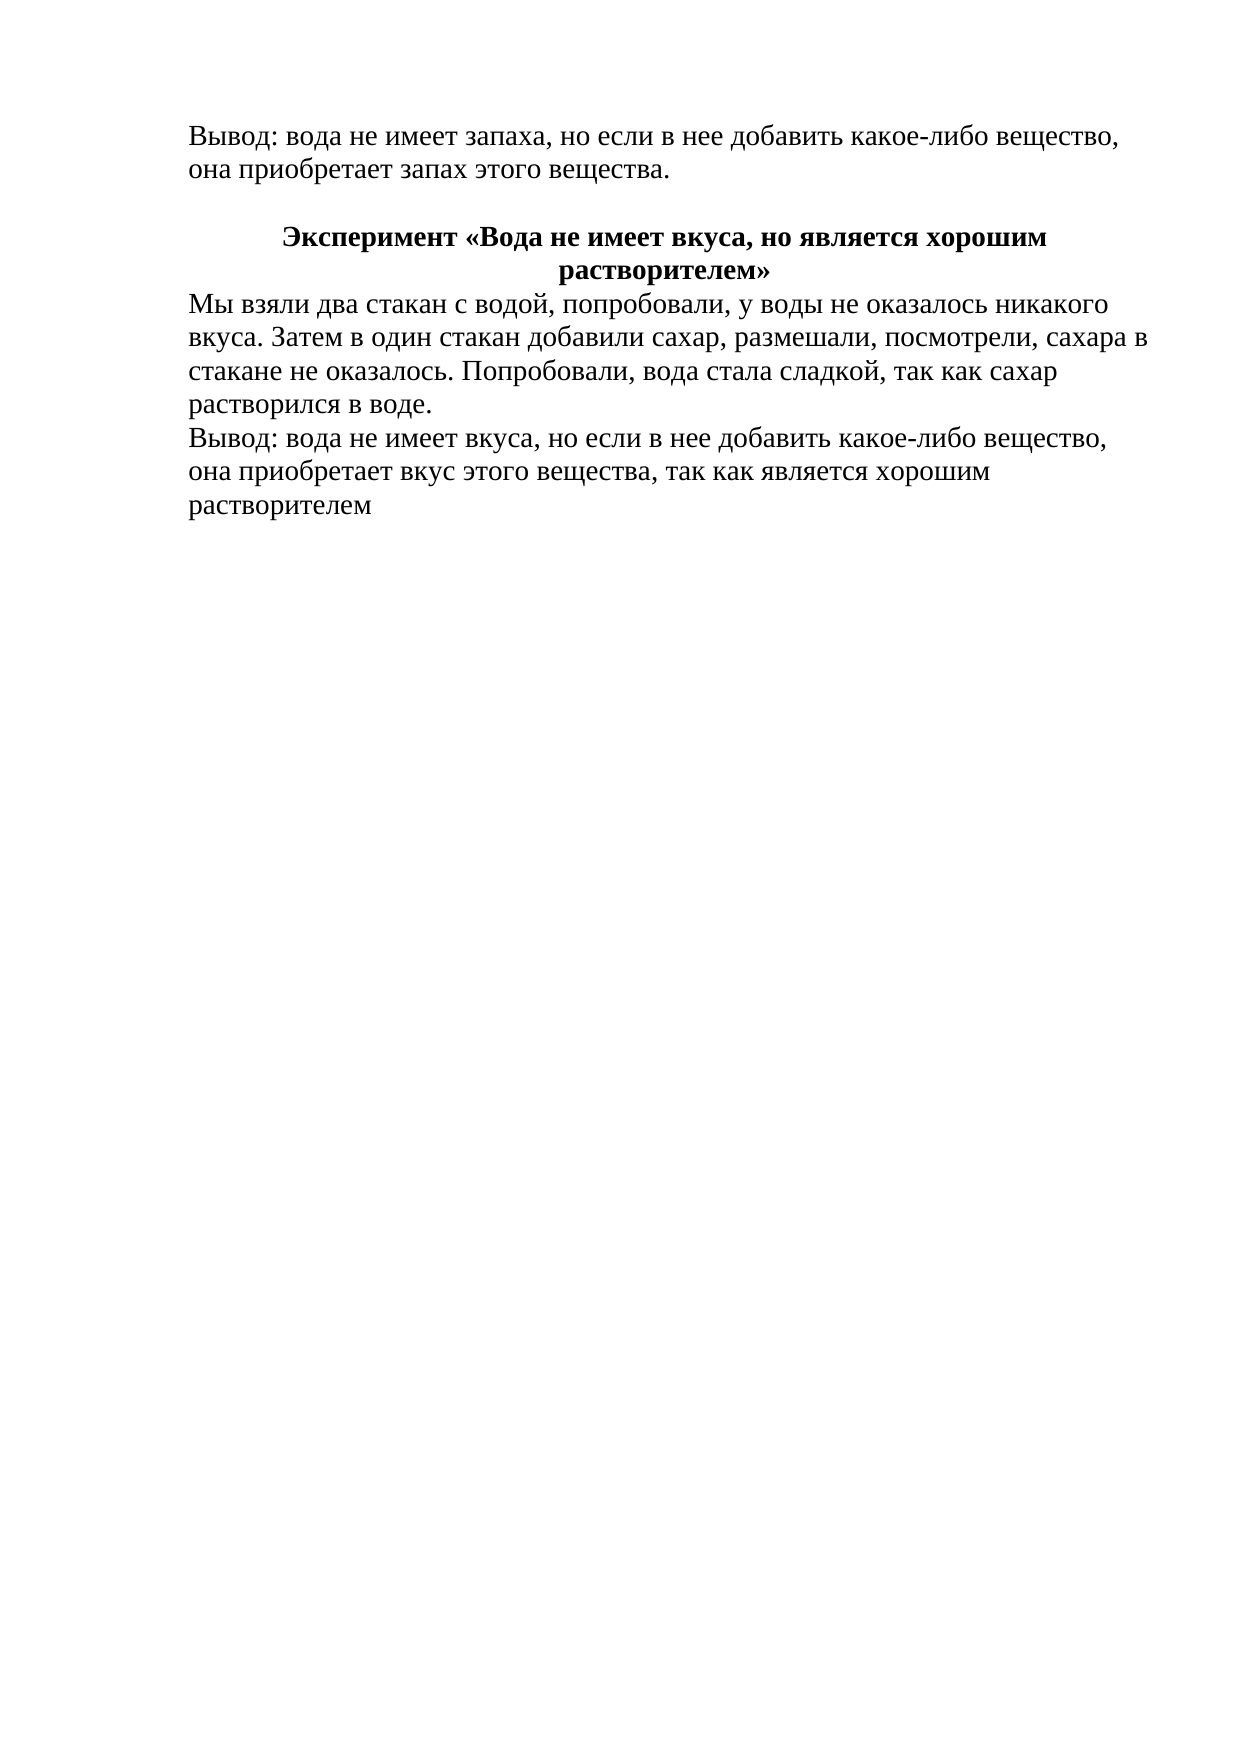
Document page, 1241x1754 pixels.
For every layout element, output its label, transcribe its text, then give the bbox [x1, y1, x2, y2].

text Эксперимент «Вода не имеет вкуса, но является хорошим растворителем» [177, 185, 1152, 286]
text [188, 118, 1152, 185]
text Мы взяли два стакан с водой, попробовали, у воды не оказалось никакого вкуса. Затем в один стакан добавили сахар, размешали, посмотрели, сахара в стакане не оказалось. Попробовали, вода стала сладкой, так как сахар растворился в воде. Вывод: вода не имеет вкуса, но если в нее добавить какое-либо вещество, она приобретает вкус этого вещества, так как является хорошим растворителем [188, 286, 1152, 521]
